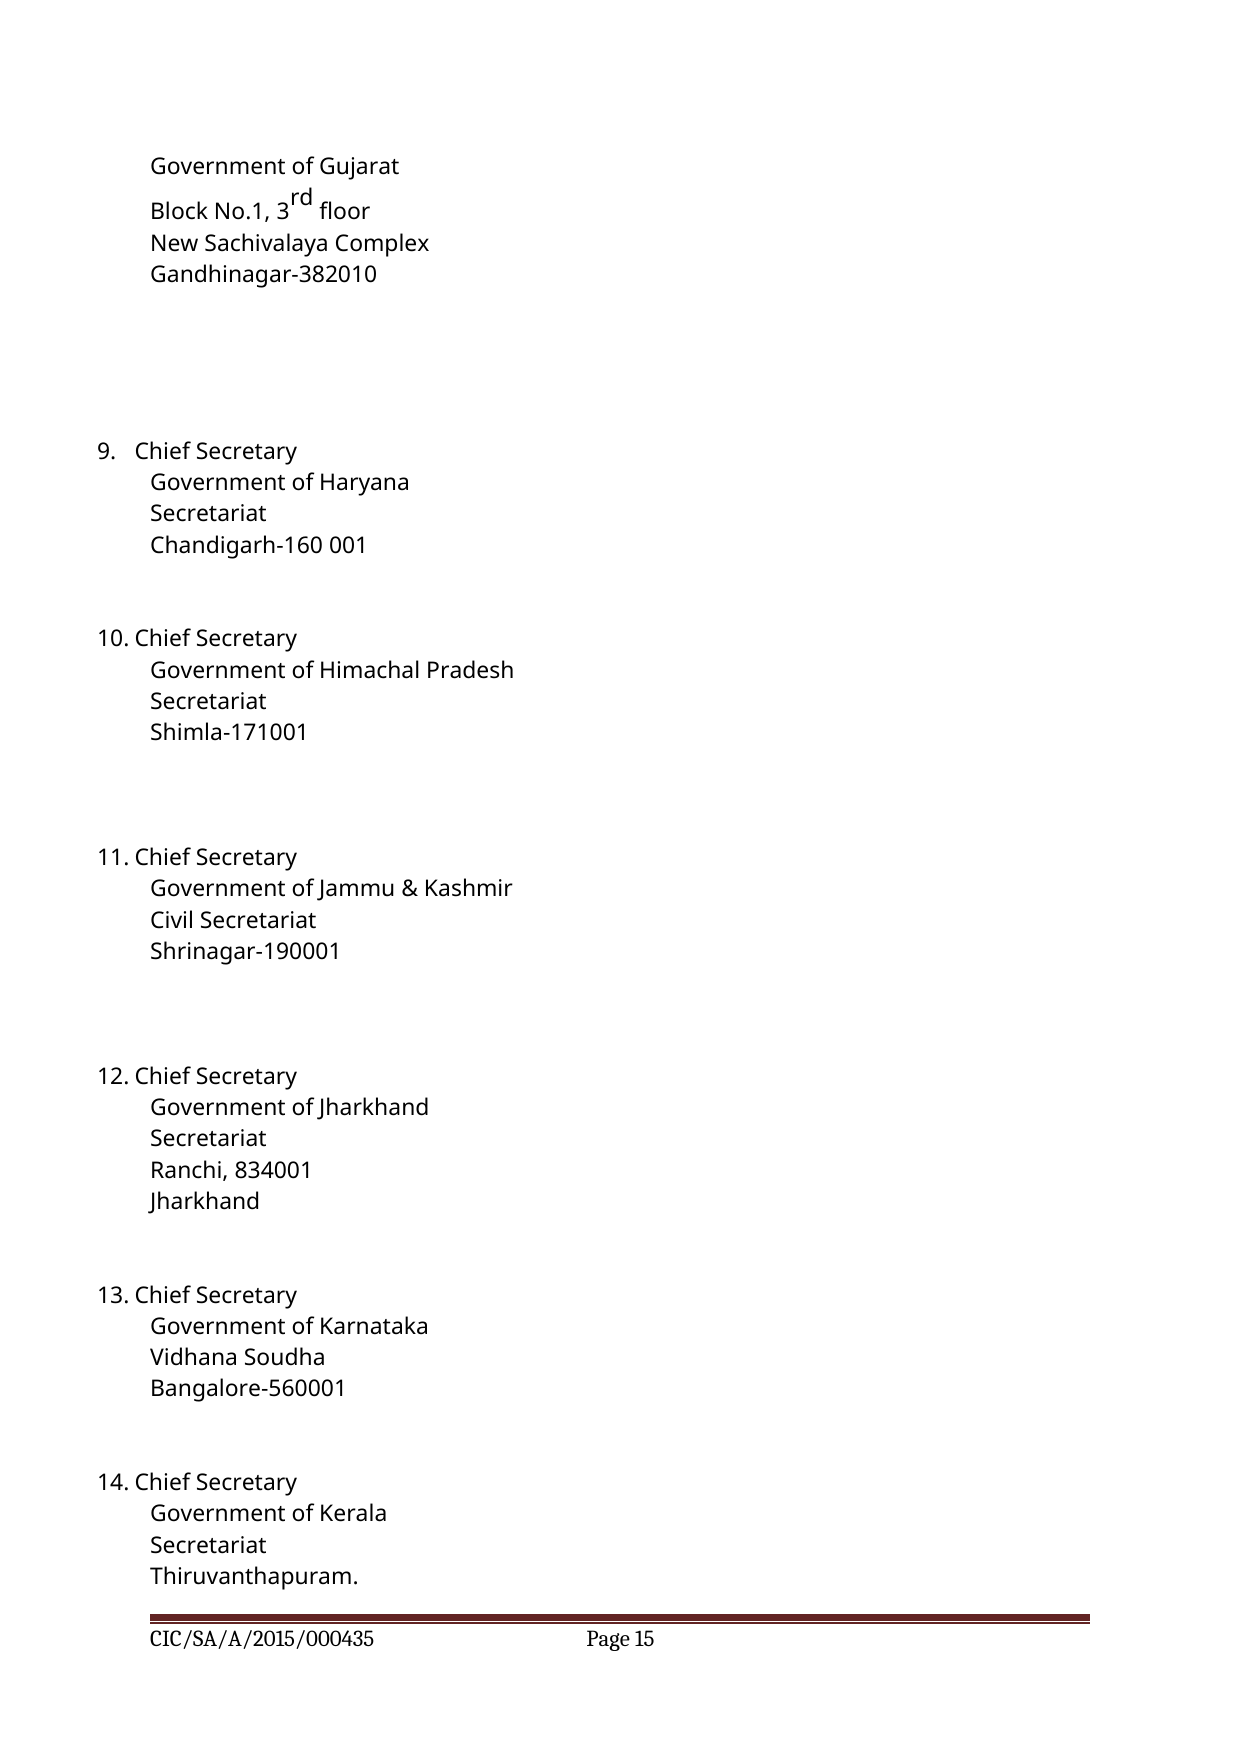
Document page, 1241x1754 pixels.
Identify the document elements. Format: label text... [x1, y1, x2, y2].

text Secretariat [150, 1122, 1090, 1154]
list Chief Secretary [97, 1279, 1090, 1310]
text Ranchi, 834001 [150, 1154, 1090, 1185]
list Thiruvanthapuram. [97, 1560, 1090, 1591]
list Jharkhand [97, 1185, 1090, 1216]
text Secretariat [150, 685, 1090, 716]
list Chief Secretary [97, 622, 1090, 654]
text New Sachivalaya Complex [150, 227, 1090, 258]
list Chief Secretary [97, 1466, 1090, 1497]
list Bangalore-560001 [97, 1372, 1090, 1404]
list Shimla-171001 [97, 716, 1090, 747]
text Government of Haryana [150, 466, 1090, 497]
list Chief Secretary [97, 1060, 1090, 1091]
list Gandhinagar-382010 [97, 258, 1090, 289]
text Government of Jammu & Kashmir [150, 872, 1090, 904]
text Government of Gujarat [150, 150, 1090, 181]
text Secretariat [150, 1529, 1090, 1560]
text Civil Secretariat [150, 904, 1090, 935]
text Government of Kerala [150, 1497, 1090, 1529]
list Chief Secretary [97, 841, 1090, 872]
text Chandigarh-160 001 [150, 529, 1090, 560]
text Block No.1, 3rd floor [150, 181, 1090, 227]
text Government of Karnataka [150, 1310, 1090, 1341]
text Secretariat [150, 497, 1090, 529]
list Shrinagar-190001 [97, 935, 1090, 966]
list Chief Secretary [97, 435, 1090, 466]
text Government of Himachal Pradesh [150, 654, 1090, 685]
text Vidhana Soudha [150, 1341, 1090, 1372]
text Government of Jharkhand [150, 1091, 1090, 1122]
